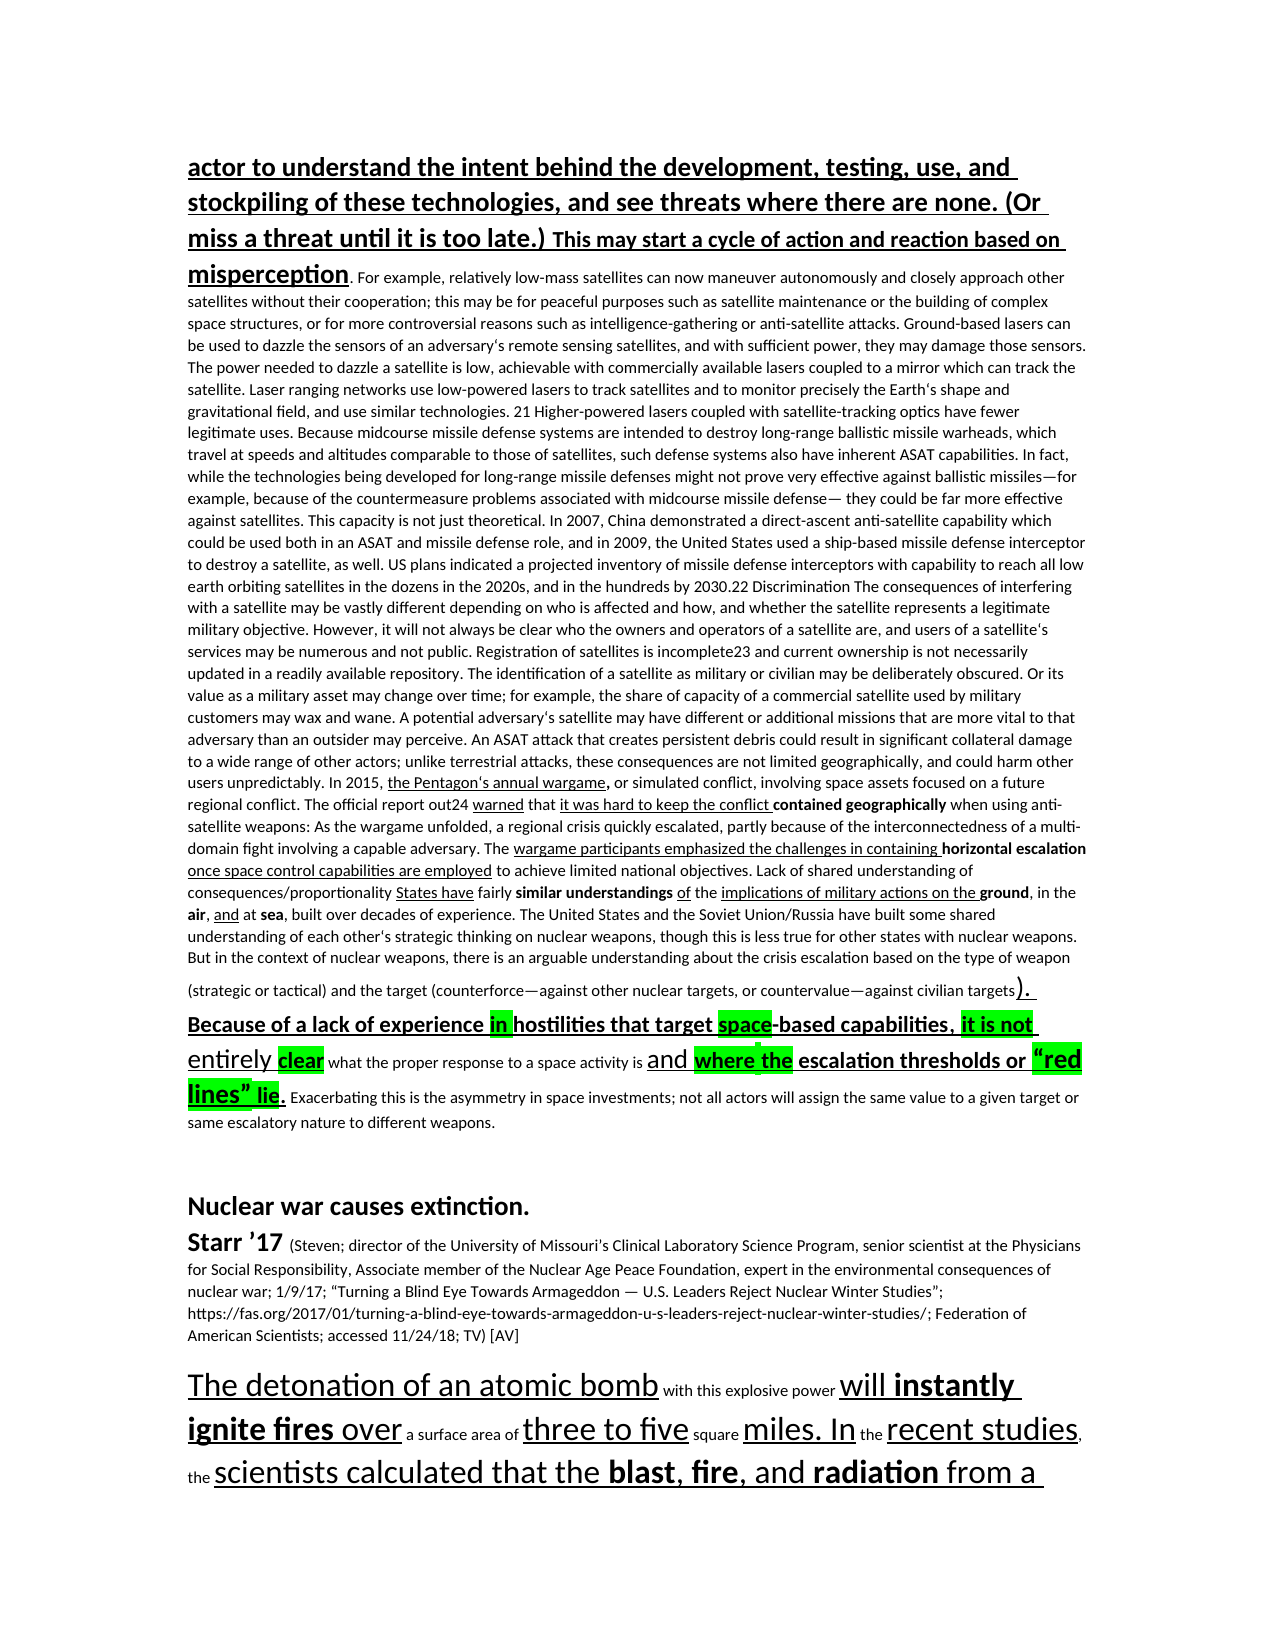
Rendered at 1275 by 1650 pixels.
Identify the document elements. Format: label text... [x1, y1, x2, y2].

text Starr ’17 (Steven; director of the University of Missouri’s Clinical Laboratory Science Program, senior scientist at the Physicians for Social Responsibility, Associate member of the Nuclear Age Peace Foundation, expert in the environmental consequences of nuclear war; 1/9/17; “Turning a Blind Eye Towards Armageddon — U.S. Leaders Reject Nuclear Winter Studies”; https://fas.org/2017/01/turning-a-blind-eye-towards-armageddon-u-s-leaders-reject-nuclear-winter-studies/; Federation of American Scientists; accessed 11/24/18; TV) [AV] [187, 1225, 1087, 1345]
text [187, 150, 1087, 1132]
subtitle Nuclear war causes extinction. [187, 1189, 1087, 1222]
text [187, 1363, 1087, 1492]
